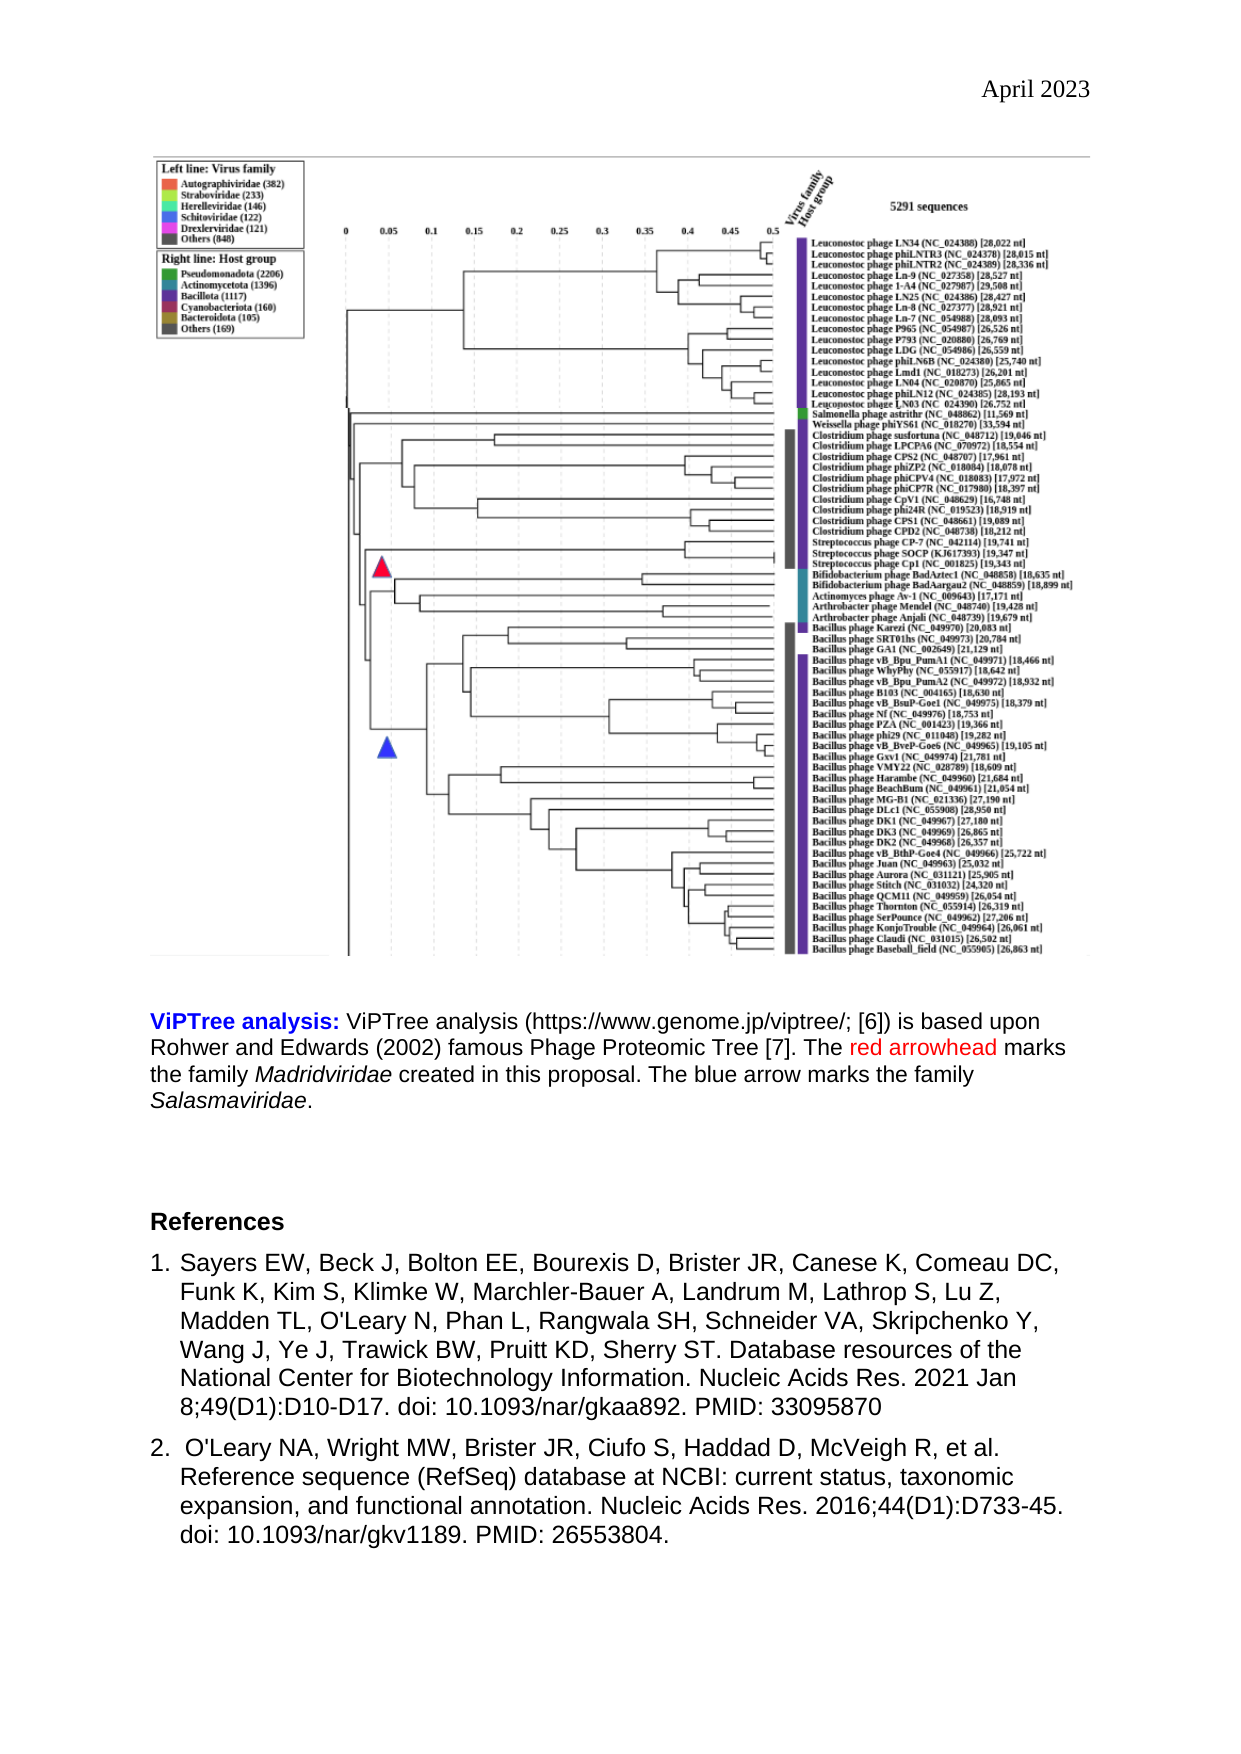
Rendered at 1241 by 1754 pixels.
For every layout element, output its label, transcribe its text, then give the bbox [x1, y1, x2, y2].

text 2. O'Leary NA, Wright MW, Brister JR, Ciufo S, Haddad D, McVeigh R, et al. Reference sequence (RefSeq) database at NCBI: current status, taxonomic expansion, and functional annotation. Nucleic Acids Res. 2016;44(D1):D733-45. doi: 10.1093/nar/gkv1189. PMID: 26553804. [150, 1433, 1090, 1548]
text References [150, 1207, 1090, 1236]
picture [150, 150, 1091, 956]
text ViPTree analysis: ViPTree analysis (https://www.genome.jp/viptree/; [6]) is based upon Rohwer and Edwards (2002) famous Phage Proteomic Tree [7]. The red arrowhead marks the family Madridviridae created in this proposal. The blue arrow marks the family Salasmaviridae. [150, 1008, 1090, 1113]
text 1. Sayers EW, Beck J, Bolton EE, Bourexis D, Brister JR, Canese K, Comeau DC, Funk K, Kim S, Klimke W, Marchler-Bauer A, Landrum M, Lathrop S, Lu Z, Madden TL, O'Leary N, Phan L, Rangwala SH, Schneider VA, Skripchenko Y, Wang J, Ye J, Trawick BW, Pruitt KD, Sherry ST. Database resources of the National Center for Biotechnology Information. Nucleic Acids Res. 2021 Jan 8;49(D1):D10-D17. doi: 10.1093/nar/gkaa892. PMID: 33095870 [150, 1248, 1090, 1421]
